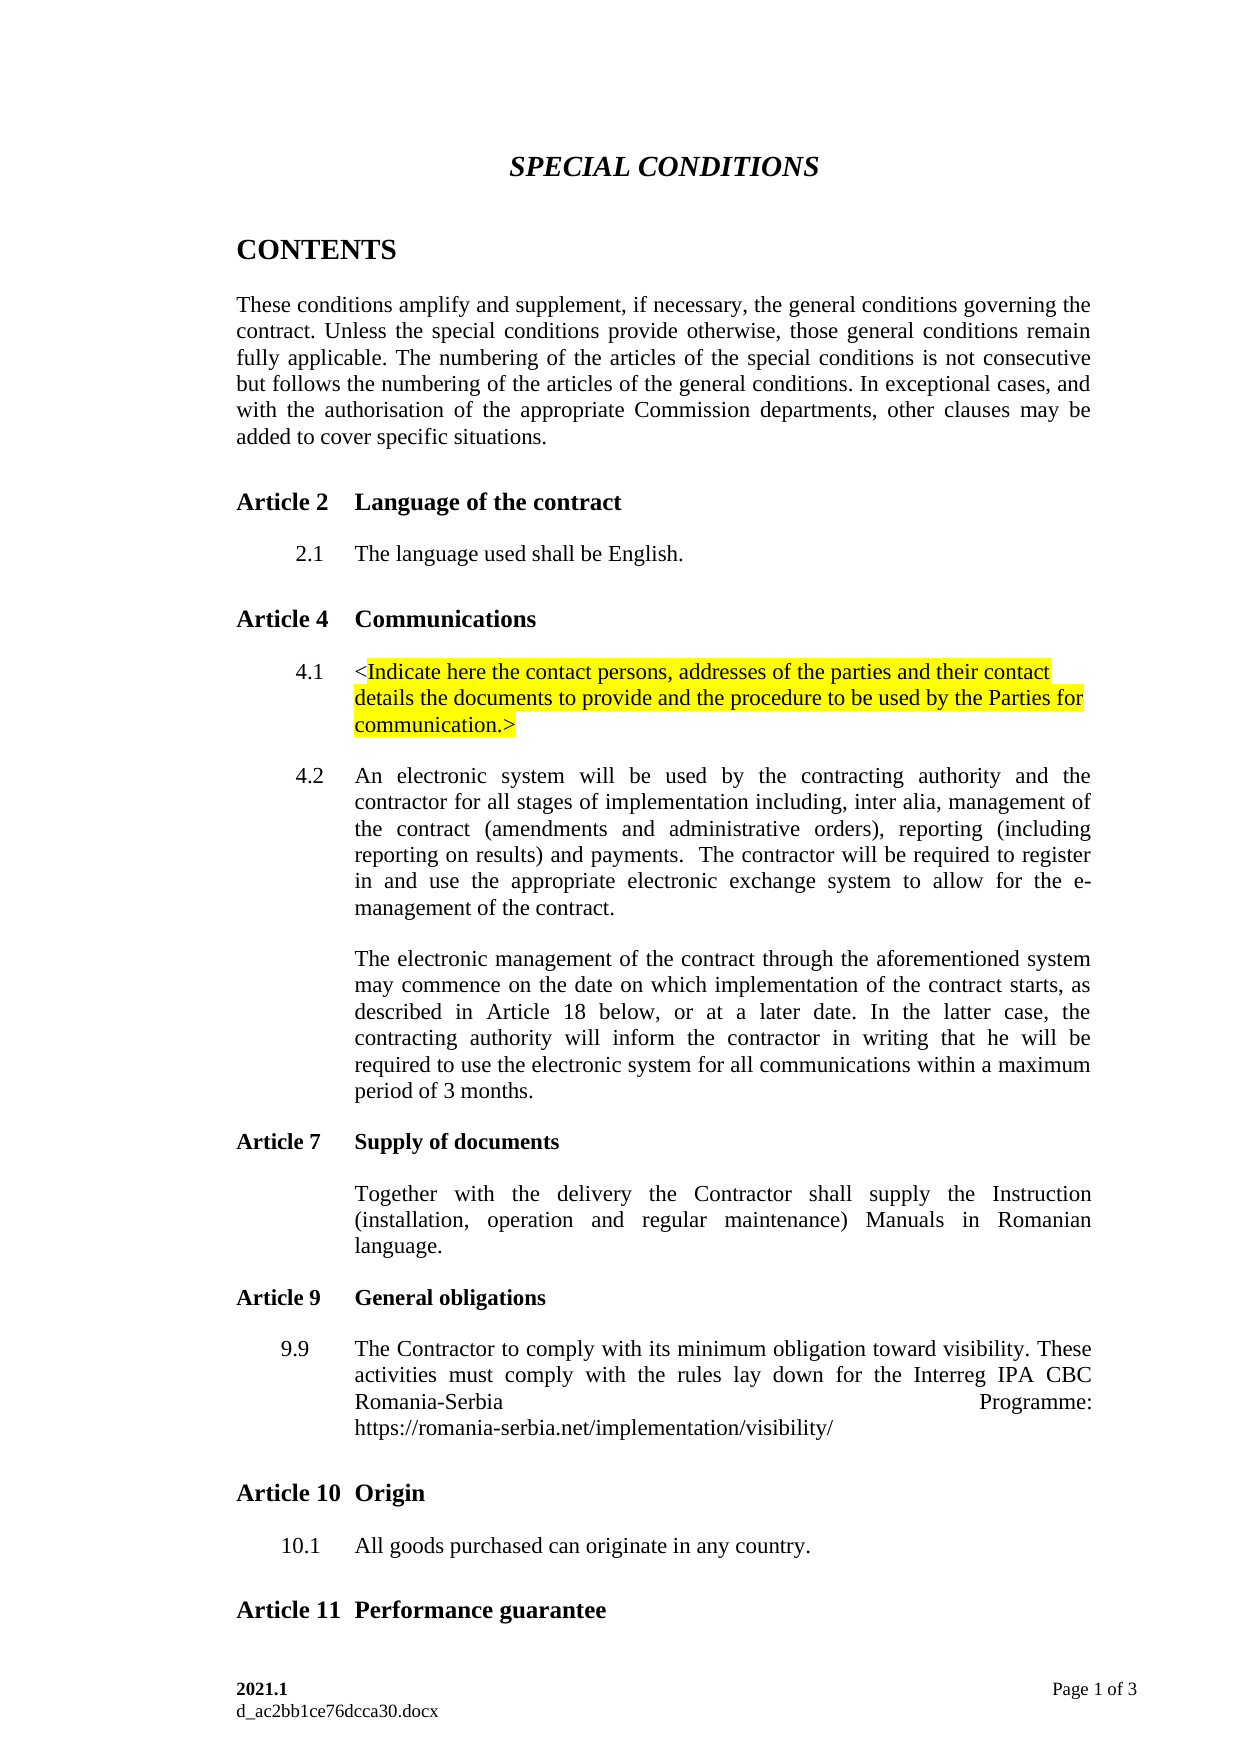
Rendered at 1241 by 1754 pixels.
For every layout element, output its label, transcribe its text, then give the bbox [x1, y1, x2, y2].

text Article 4 Communications [236, 604, 1092, 633]
text CONTENTS [236, 232, 1092, 266]
text 9.9 The Contractor to comply with its minimum obligation toward visibility. These activities must comply with the rules lay down for the Interreg IPA CBC Romania-Serbia Programme: https://romania-serbia.net/implementation/visibility/ [281, 1335, 1093, 1441]
text The electronic management of the contract through the aforementioned system may commence on the date on which implementation of the contract starts, as described in Article 18 below, or at a later date. In the latter case, the contracting authority will inform the contractor in writing that he will be required to use the electronic system for all communications within a maximum period of 3 months. [295, 945, 1092, 1103]
text 2.1 The language used shall be English. [295, 540, 1092, 567]
text 4.1 <Indicate here the contact persons, addresses of the parties and their contact details the documents to provide and the procedure to be used by the Parties for communication.> [516, 658, 1092, 737]
text These conditions amplify and supplement, if necessary, the general conditions governing the contract. Unless the special conditions provide otherwise, those general conditions remain fully applicable. The numbering of the articles of the special conditions is not consecutive but follows the numbering of the articles of the general conditions. In exceptional cases, and with the authorisation of the appropriate Commission departments, other clauses may be added to cover specific situations. [236, 291, 1092, 449]
text Together with the delivery the Contractor shall supply the Instruction (installation, operation and regular maintenance) Manuals in Romanian language. [354, 1180, 1092, 1259]
text 4.2 An electronic system will be used by the contracting authority and the contractor for all stages of implementation including, inter alia, management of the contract (amendments and administrative orders), reporting (including reporting on results) and payments. The contractor will be required to register in and use the appropriate electronic exchange system to allow for the e-management of the contract. [295, 762, 1092, 920]
text Article 9 General obligations [236, 1284, 1092, 1310]
text Article 10 Origin [236, 1478, 1092, 1507]
text Article 11 Performance guarantee [236, 1596, 1092, 1624]
subtitle SPECIAL CONDITIONS [236, 149, 1092, 182]
text Article 7 Supply of documents [236, 1128, 1092, 1155]
text Article 2 Language of the contract [236, 487, 1092, 515]
subtitle 10.1 All goods purchased can originate in any country. [281, 1532, 1092, 1558]
